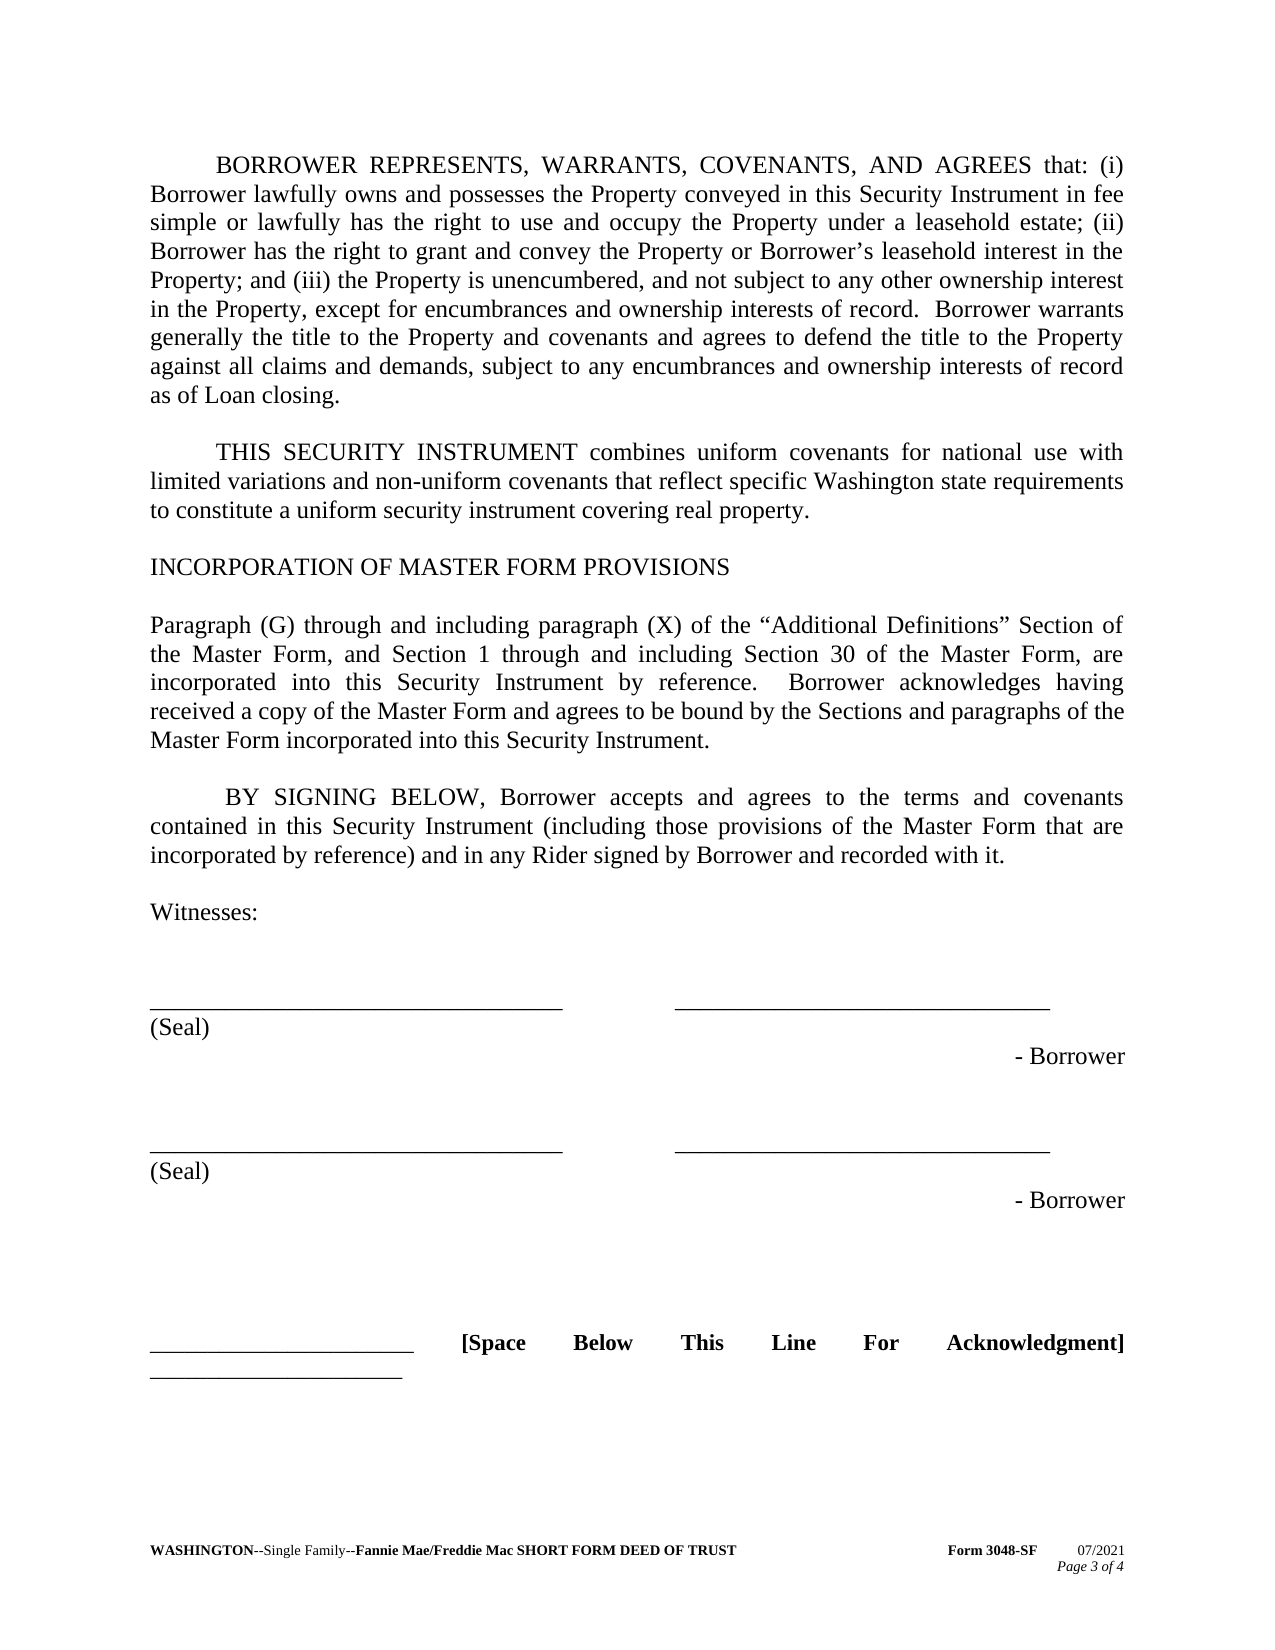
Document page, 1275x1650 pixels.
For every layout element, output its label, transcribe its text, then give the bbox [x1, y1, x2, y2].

text _______________________ [Space Below This Line For Acknowledgment] ______________________ [150, 1329, 1125, 1381]
text _________________________________ ______________________________ (Seal) [150, 1127, 1125, 1185]
text INCORPORATION OF MASTER FORM PROVISIONS [150, 552, 1125, 581]
text - Borrower [150, 1185, 1125, 1214]
text _________________________________ ______________________________ (Seal) [150, 984, 1125, 1041]
text BORROWER REPRESENTS, WARRANTS, COVENANTS, AND AGREES that: (i) Borrower lawfully owns and possesses the Property conveyed in this Security Instrument in fee simple or lawfully has the right to use and occupy the Property under a leasehold estate; (ii) Borrower has the right to grant and convey the Property or Borrower’s leasehold interest in the Property; and (iii) the Property is unencumbered, and not subject to any other ownership interest in the Property, except for encumbrances and ownership interests of record. Borrower warrants generally the title to the Property and covenants and agrees to defend the title to the Property against all claims and demands, subject to any encumbrances and ownership interests of record as of Loan closing. [150, 150, 1125, 409]
text Witnesses: [150, 897, 1125, 926]
text THIS SECURITY INSTRUMENT combines uniform covenants for national use with limited variations and non-uniform covenants that reflect specific Washington state requirements to constitute a uniform security instrument covering real property. [150, 437, 1125, 524]
text BY SIGNING BELOW, Borrower accepts and agrees to the terms and covenants contained in this Security Instrument (including those provisions of the Master Form that are incorporated by reference) and in any Rider signed by Borrower and recorded with it. [150, 782, 1125, 869]
text Paragraph (G) through and including paragraph (X) of the “Additional Definitions” Section of the Master Form, and Section 1 through and including Section 30 of the Master Form, are incorporated into this Security Instrument by reference. Borrower acknowledges having received a copy of the Master Form and agrees to be bound by the Sections and paragraphs of the Master Form incorporated into this Security Instrument. [150, 610, 1125, 754]
text - Borrower [150, 1041, 1125, 1070]
